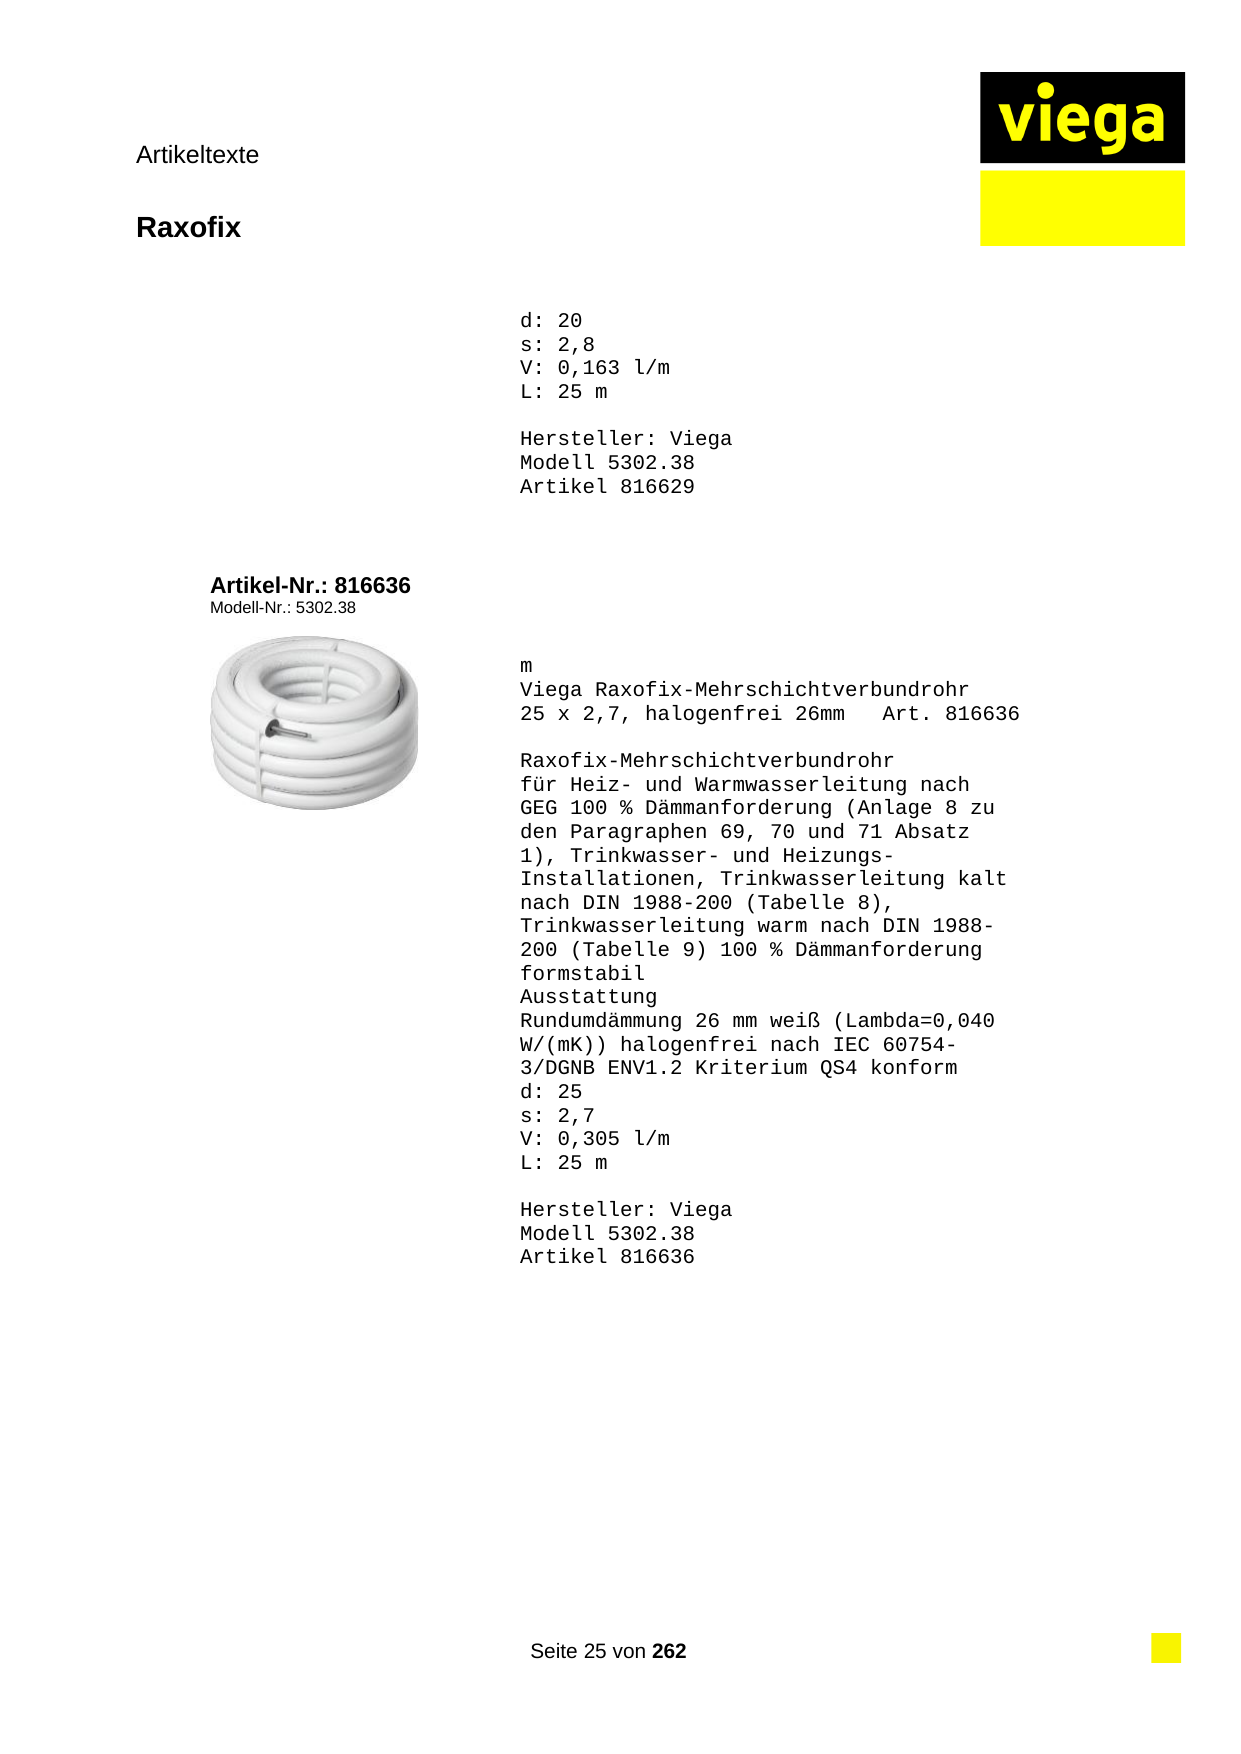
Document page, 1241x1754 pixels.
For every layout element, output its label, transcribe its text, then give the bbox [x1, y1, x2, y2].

text Modell 5302.38 [520, 1223, 1181, 1247]
text s: 2,8 [520, 334, 1181, 357]
text GEG 100 % Dämmanforderung (Anlage 8 zu [520, 797, 1181, 821]
text V: 0,305 l/m [520, 1128, 1181, 1152]
text Ausstattung [520, 986, 1181, 1010]
text Modell 5302.38 [520, 452, 1181, 476]
text Modell-Nr.: 5302.38 [210, 598, 1181, 617]
text s: 2,7 [520, 1105, 1181, 1128]
text m [520, 655, 1181, 679]
text Artikel 816629 [520, 476, 1181, 499]
text Rundumdämmung 26 mm weiß (Lambda=0,040 [520, 1010, 1181, 1034]
text d: 20 [520, 310, 1181, 334]
text V: 0,163 l/m [520, 357, 1181, 381]
text Hersteller: Viega [520, 428, 1181, 452]
text 1), Trinkwasser- und Heizungs- [520, 844, 1181, 868]
text formstabil [520, 963, 1181, 986]
text Raxofix-Mehrschichtverbundrohr [520, 750, 1181, 774]
text Artikel 816636 [520, 1247, 1181, 1270]
text L: 25 m [520, 1152, 1181, 1176]
text L: 25 m [520, 381, 1181, 405]
text für Heiz- und Warmwasserleitung nach [520, 774, 1181, 797]
text Trinkwasserleitung warm nach DIN 1988- [520, 916, 1181, 939]
text 3/DGNB ENV1.2 Kriterium QS4 konform [520, 1057, 1181, 1081]
picture [210, 636, 419, 810]
text den Paragraphen 69, 70 und 71 Absatz [520, 821, 1181, 844]
text Artikel-Nr.: 816636 [210, 572, 1181, 598]
text Viega Raxofix-Mehrschichtverbundrohr [520, 679, 1181, 703]
text nach DIN 1988-200 (Tabelle 8), [520, 892, 1181, 916]
text 25 x 2,7, halogenfrei 26mm Art. 816636 [520, 703, 1181, 726]
text d: 25 [520, 1081, 1181, 1105]
text 200 (Tabelle 9) 100 % Dämmanforderung [520, 939, 1181, 963]
text Hersteller: Viega [520, 1199, 1181, 1223]
picture [980, 72, 1186, 246]
text W/(mK)) halogenfrei nach IEC 60754- [520, 1034, 1181, 1057]
picture [1151, 1633, 1182, 1663]
text Installationen, Trinkwasserleitung kalt [520, 868, 1181, 892]
